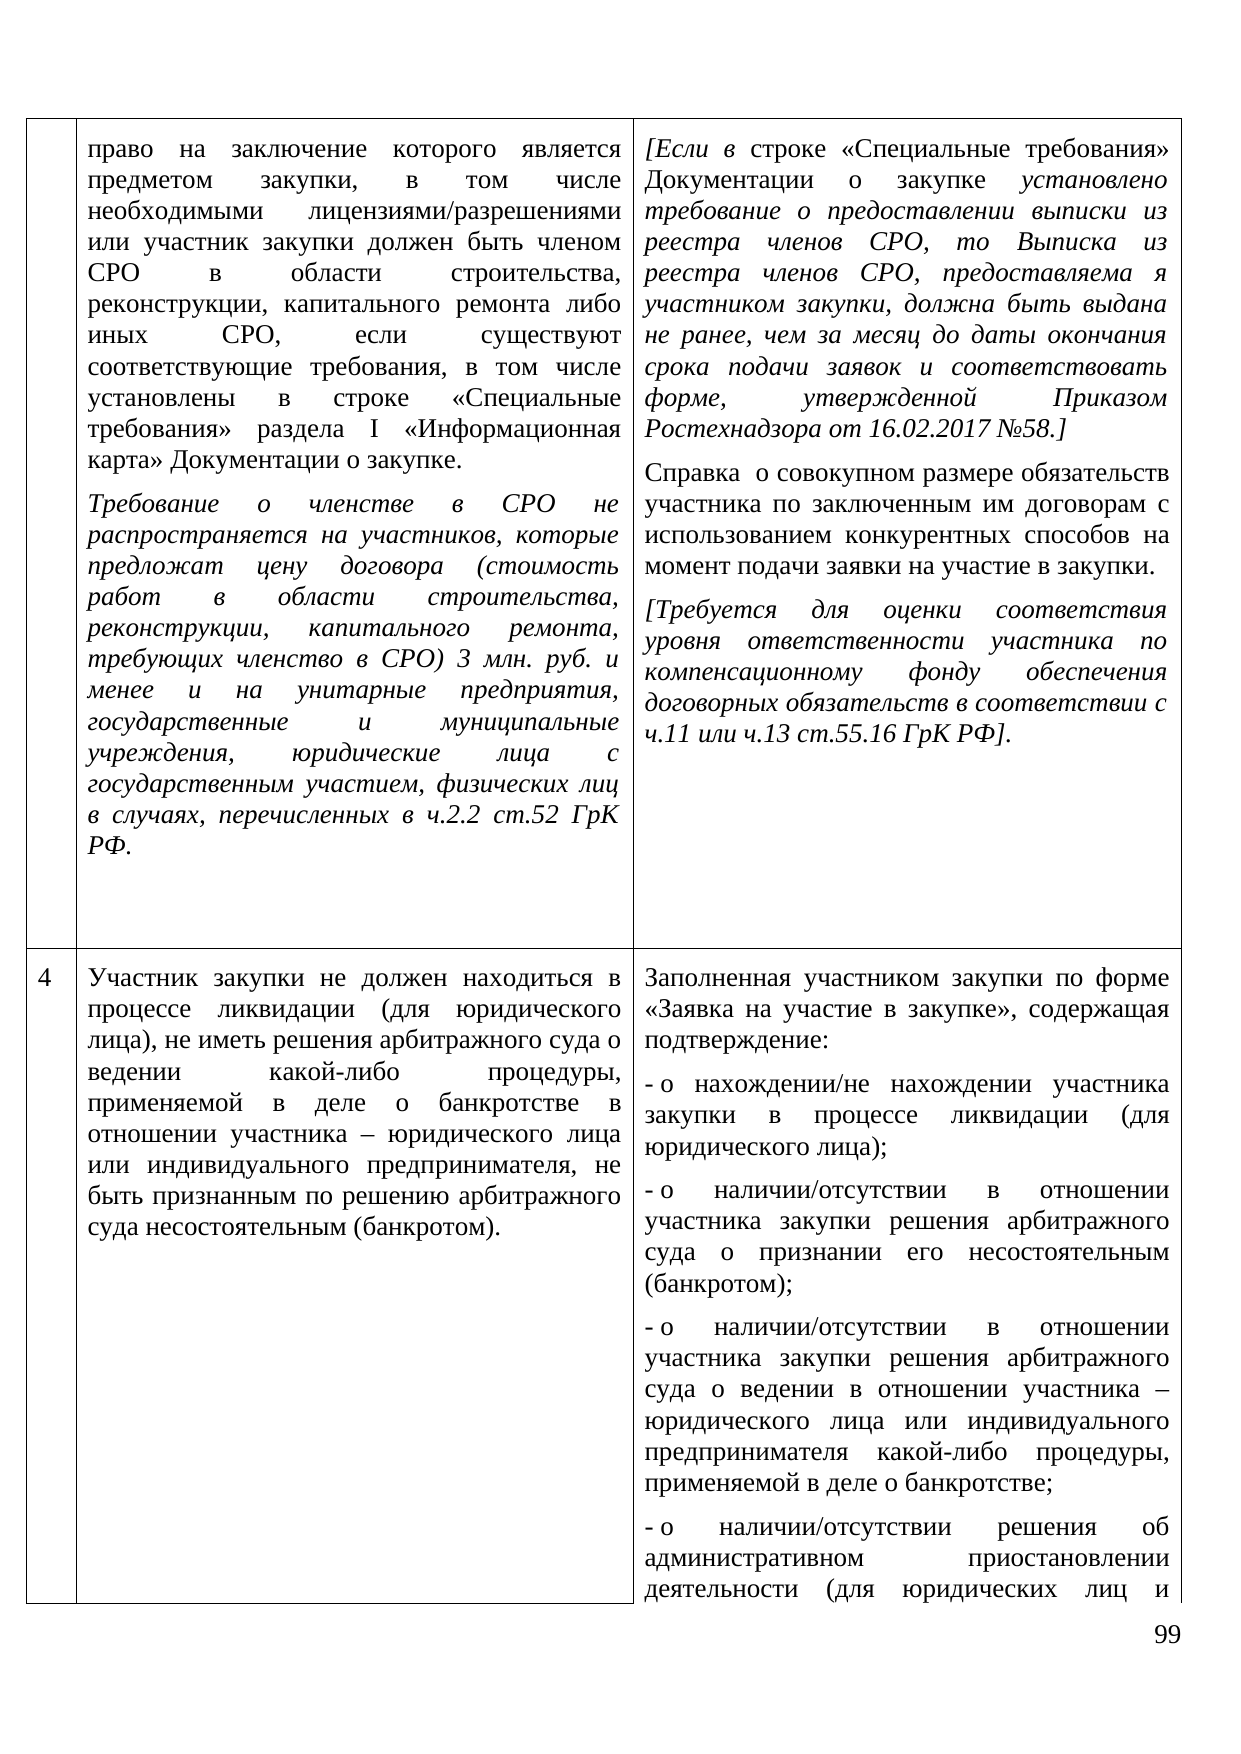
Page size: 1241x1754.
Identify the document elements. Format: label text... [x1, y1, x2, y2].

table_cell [634, 949, 1181, 1603]
table_cell 4 [27, 949, 76, 1603]
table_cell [634, 119, 1181, 948]
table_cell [77, 949, 633, 1603]
table_cell 3 [27, 119, 76, 948]
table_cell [77, 119, 633, 948]
